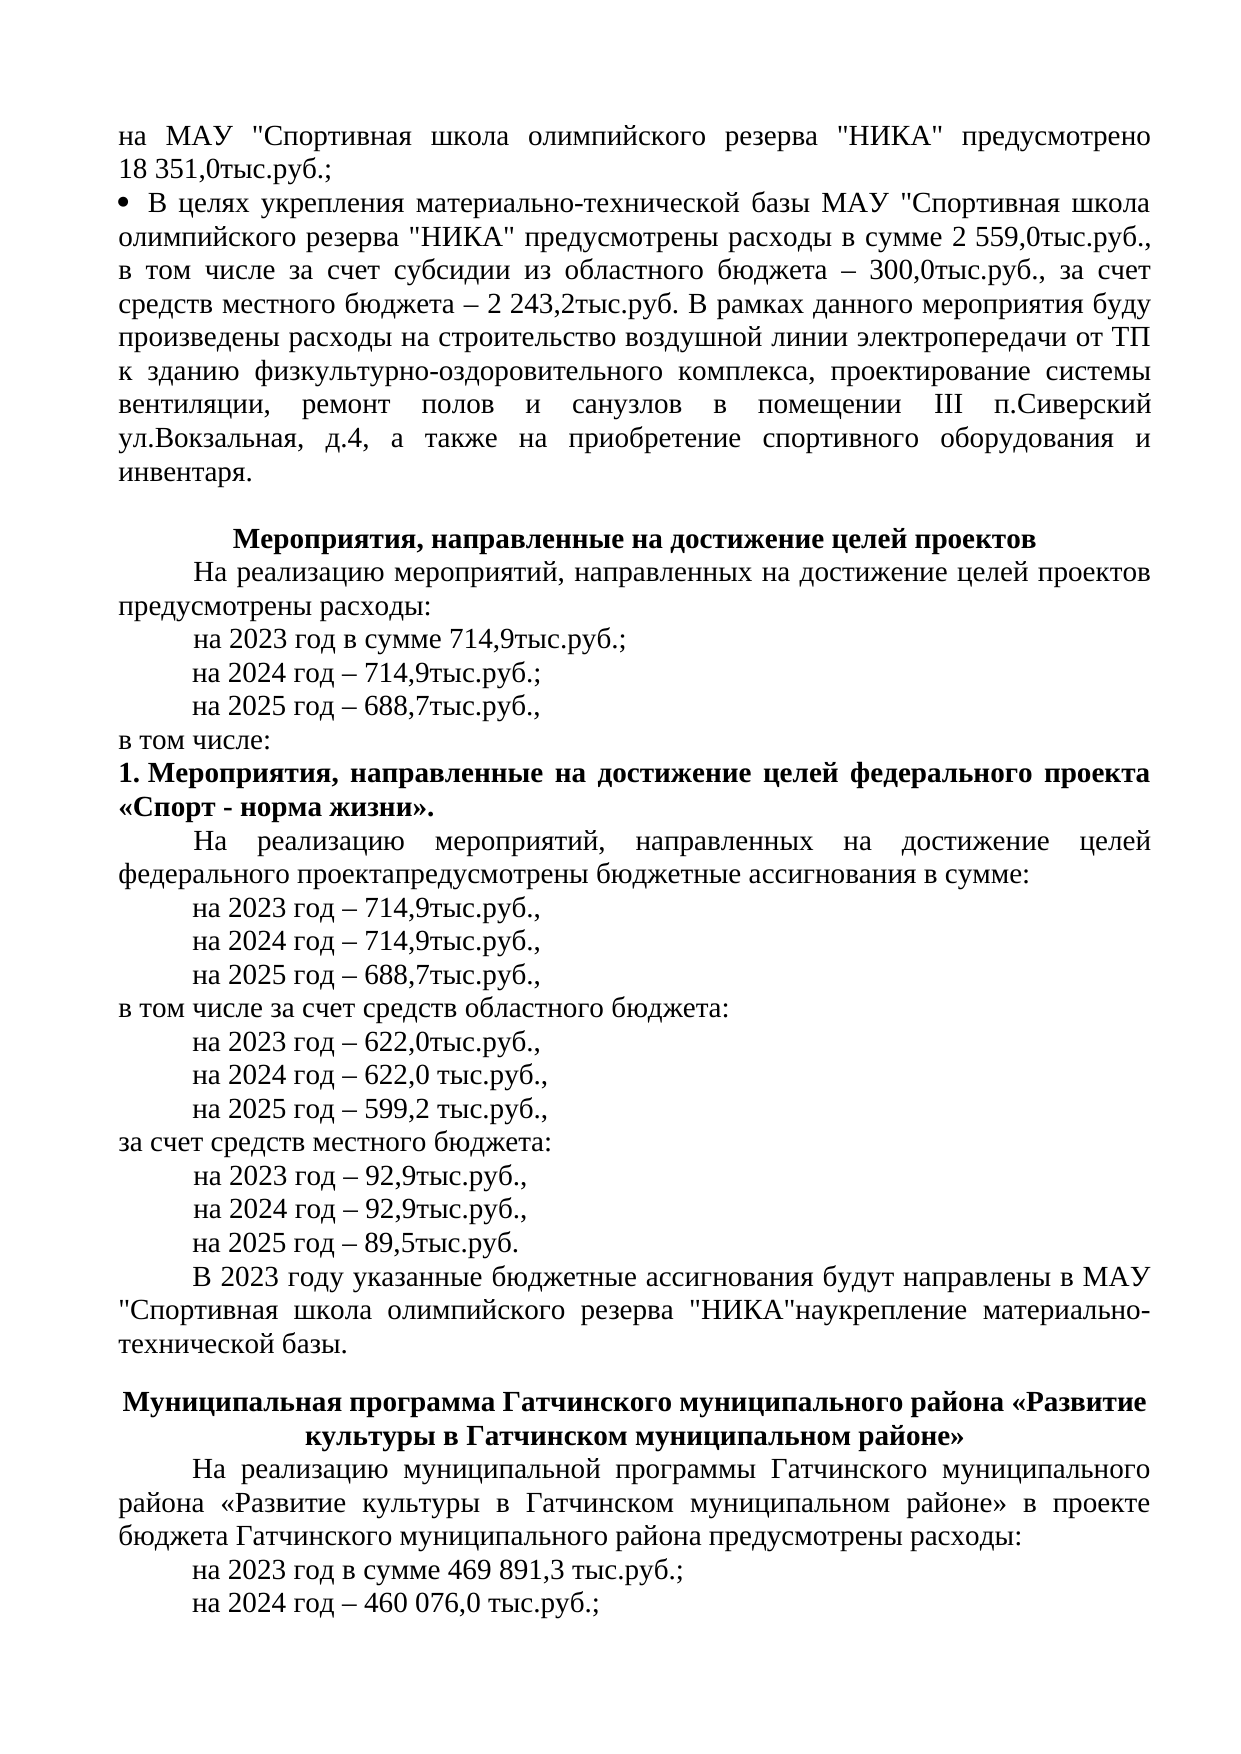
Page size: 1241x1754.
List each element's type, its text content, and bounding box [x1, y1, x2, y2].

list на 2024 год – 622,0 тыс.руб., [118, 1057, 1152, 1091]
list на 2023 год – 92,9тыс.руб., [193, 1158, 1152, 1192]
list На реализацию мероприятий, направленных на достижение целей проектов предусмотрены расходы: [118, 554, 1152, 621]
text на 2023 год в сумме 469 891,3 тыс.руб.; [118, 1552, 1152, 1586]
list на 2025 год – 89,5тыс.руб. [118, 1225, 1152, 1259]
list за счет средств местного бюджета: [118, 1124, 1152, 1158]
text На реализацию муниципальной программы Гатчинского муниципального района «Развитие культуры в Гатчинском муниципальном районе» в проекте бюджета Гатчинского муниципального района предусмотрены расходы: [118, 1451, 1152, 1552]
list В 2023 году указанные бюджетные ассигнования будут направлены в МАУ "Спортивная школа олимпийского резерва "НИКА"наукрепление материально-технической базы. [118, 1259, 1152, 1359]
list в том числе за счет средств областного бюджета: [118, 990, 1152, 1024]
list На реализацию мероприятий, направленных на достижение целей федерального проектапредусмотрены бюджетные ассигнования в сумме: [118, 823, 1152, 890]
list на 2023 год – 622,0тыс.руб., [118, 1024, 1152, 1057]
list на 2023 год в сумме 714,9тыс.руб.; [193, 621, 1152, 655]
list на МАУ "Спортивная школа олимпийского резерва "НИКА" предусмотрено 18 351,0тыс.руб.; [118, 118, 1152, 185]
list на 2025 год – 688,7тыс.руб., [118, 688, 1152, 722]
text на 2024 год – 460 076,0 тыс.руб.; [118, 1586, 1152, 1619]
list на 2024 год – 92,9тыс.руб., [193, 1192, 1152, 1225]
list на 2024 год – 714,9тыс.руб., [118, 923, 1152, 957]
list Мероприятия, направленные на достижение целей федерального проекта «Спорт - норма жизни». [118, 756, 1152, 823]
list на 2023 год – 714,9тыс.руб., [118, 890, 1152, 923]
list на 2025 год – 688,7тыс.руб., [118, 957, 1152, 990]
list на 2025 год – 599,2 тыс.руб., [118, 1091, 1152, 1124]
list Мероприятия, направленные на достижение целей проектов [118, 521, 1152, 554]
list В целях укрепления материально-технической базы МАУ "Спортивная школа олимпийского резерва "НИКА" предусмотрены расходы в сумме 2 559,0тыс.руб., в том числе за счет субсидии из областного бюджета – 300,0тыс.руб., за счет средств местного бюджета – 2 243,2тыс.руб. В рамках данного мероприятия буду произведены расходы на строительство воздушной линии электропередачи от ТП к зданию физкультурно-оздоровительного комплекса, проектирование системы вентиляции, ремонт полов и санузлов в помещении III п.Сиверский ул.Вокзальная, д.4, а также на приобретение спортивного оборудования и инвентаря. [118, 185, 1152, 487]
subtitle Муниципальная программа Гатчинского муниципального района «Развитие культуры в Гатчинском муниципальном районе» [118, 1384, 1152, 1451]
list на 2024 год – 714,9тыс.руб.; [118, 655, 1152, 688]
list в том числе: [118, 722, 1152, 756]
